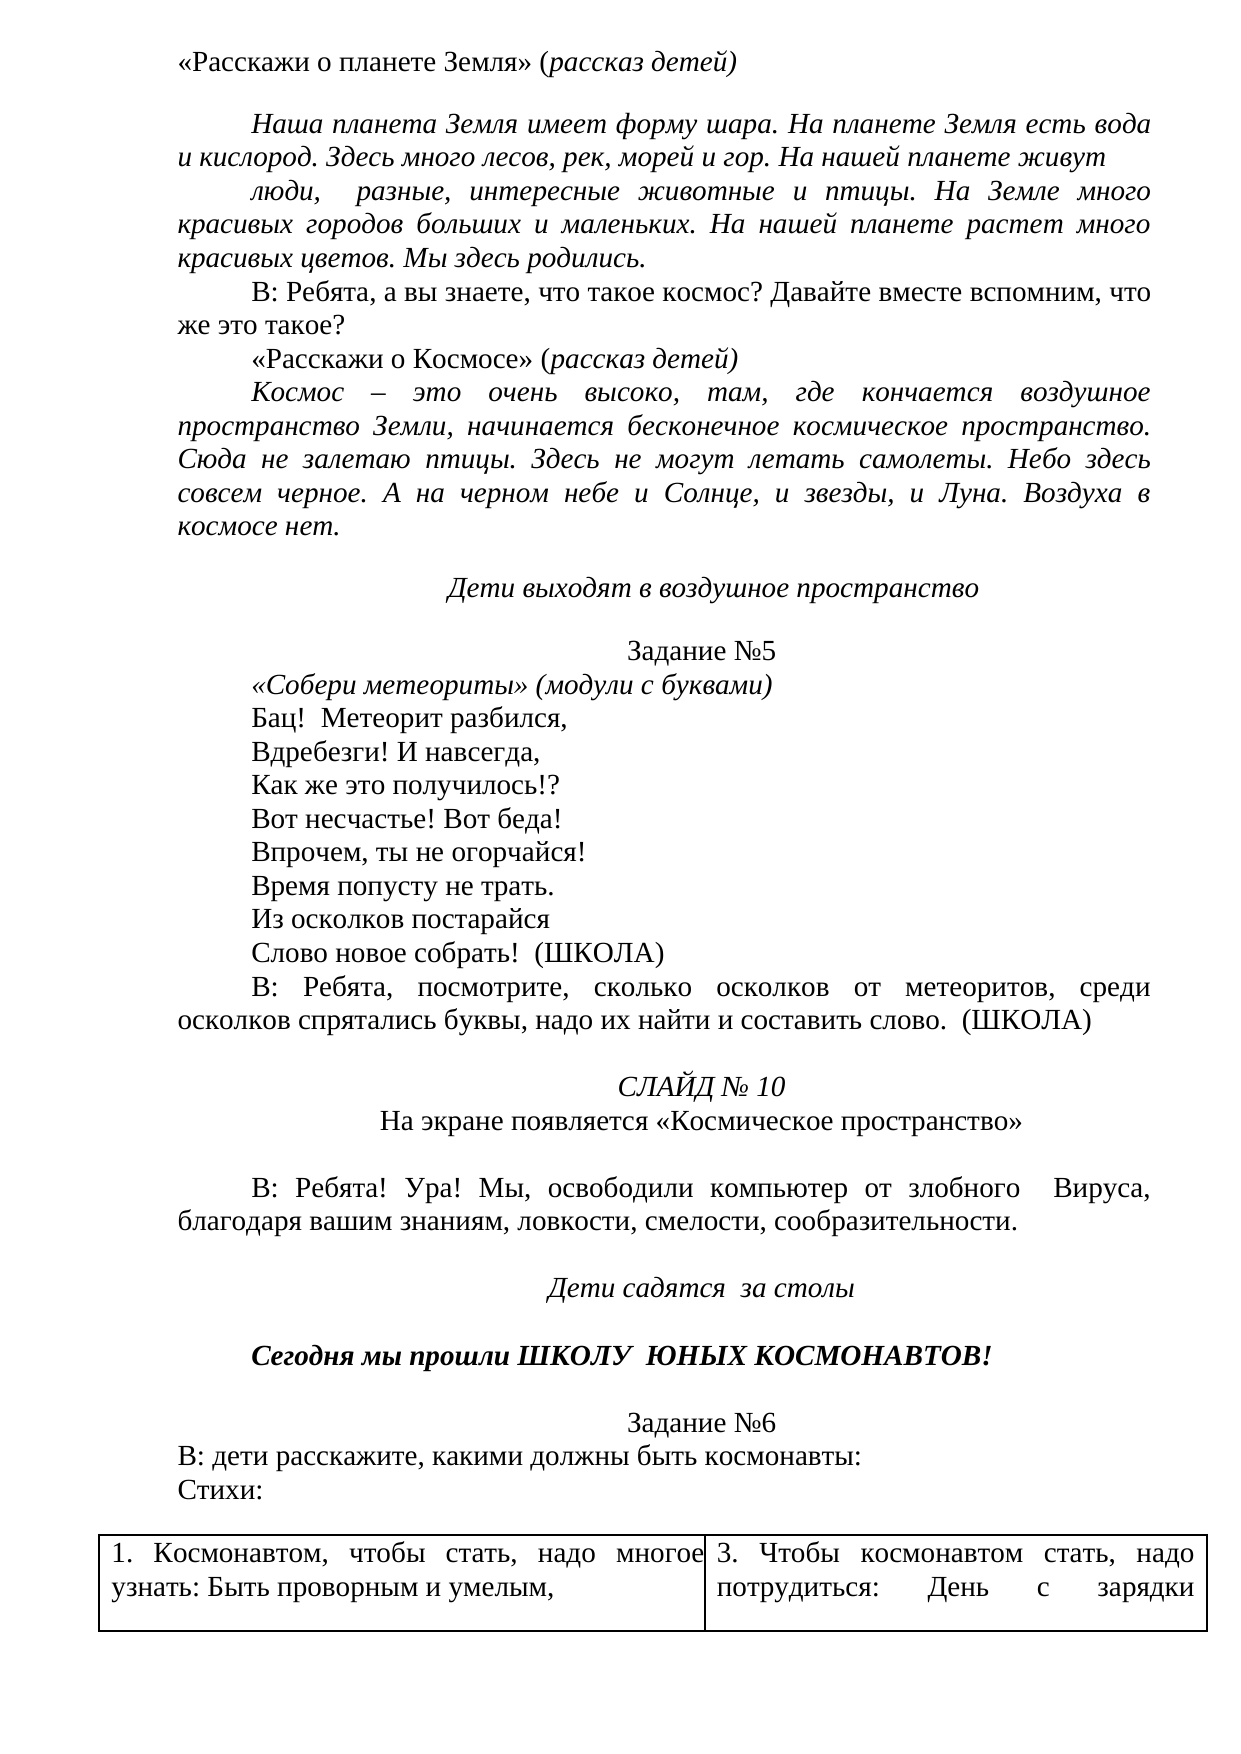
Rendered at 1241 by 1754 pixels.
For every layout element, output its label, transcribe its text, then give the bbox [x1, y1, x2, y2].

text Дети садятся за столы [177, 1271, 1152, 1304]
text Время попусту не трать. [177, 868, 1152, 902]
text В: дети расскажите, какими должны быть космонавты: [177, 1438, 1152, 1472]
text Из осколков постарайся [177, 902, 1152, 935]
text Бац! Метеорит разбился, [177, 700, 1152, 734]
text Слово новое собрать! (ШКОЛА) [177, 935, 1152, 969]
text Космос – это очень высоко, там, где кончается воздушное пространство Земли, начинается бесконечное космическое пространство. Сюда не залетаю птицы. Здесь не могут летать самолеты. Небо здесь совсем черное. А на черном небе и Солнце, и звезды, и Луна. Воздуха в космосе нет. [177, 374, 1152, 542]
text Стихи: [177, 1472, 1152, 1505]
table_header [100, 1536, 704, 1630]
text «Собери метеориты» (модули с буквами) [177, 667, 1152, 700]
text Впрочем, ты не огорчайся! [177, 834, 1152, 868]
text В: Ребята! Ура! Мы, освободили компьютер от злобного Вируса, благодаря вашим знаниям, ловкости, смелости, сообразительности. [177, 1170, 1152, 1237]
text В: Ребята, посмотрите, сколько осколков от метеоритов, среди осколков спрятались буквы, надо их найти и составить слово. (ШКОЛА) [177, 969, 1152, 1036]
text Задание №6 [177, 1405, 1152, 1438]
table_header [706, 1536, 1206, 1630]
text СЛАЙД № 10 [177, 1069, 1152, 1103]
text В: Ребята, а вы знаете, что такое космос? Давайте вместе вспомним, что же это такое? [177, 274, 1152, 341]
text Наша планета Земля имеет форму шара. На планете Земля есть вода и кислород. Здесь много лесов, рек, морей и гор. На нашей планете живут [177, 106, 1152, 173]
text Вдребезги! И навсегда, [177, 734, 1152, 767]
text Задание №5 [177, 633, 1152, 667]
text Сегодня мы прошли ШКОЛУ ЮНЫХ КОСМОНАВТОВ! [177, 1338, 1152, 1371]
text «Расскажи о Космосе» (рассказ детей) [177, 341, 1152, 374]
text люди, разные, интересные животные и птицы. На Земле много красивых городов больших и маленьких. На нашей планете растет много красивых цветов. Мы здесь родились. [177, 173, 1152, 274]
text На экране появляется «Космическое пространство» [177, 1103, 1152, 1136]
text Вот несчастье! Вот беда! [177, 801, 1152, 834]
text Как же это получилось!? [177, 767, 1152, 801]
text Дети выходят в воздушное пространство [177, 570, 1152, 603]
text «Расскажи о планете Земля» (рассказ детей) [177, 44, 1152, 78]
